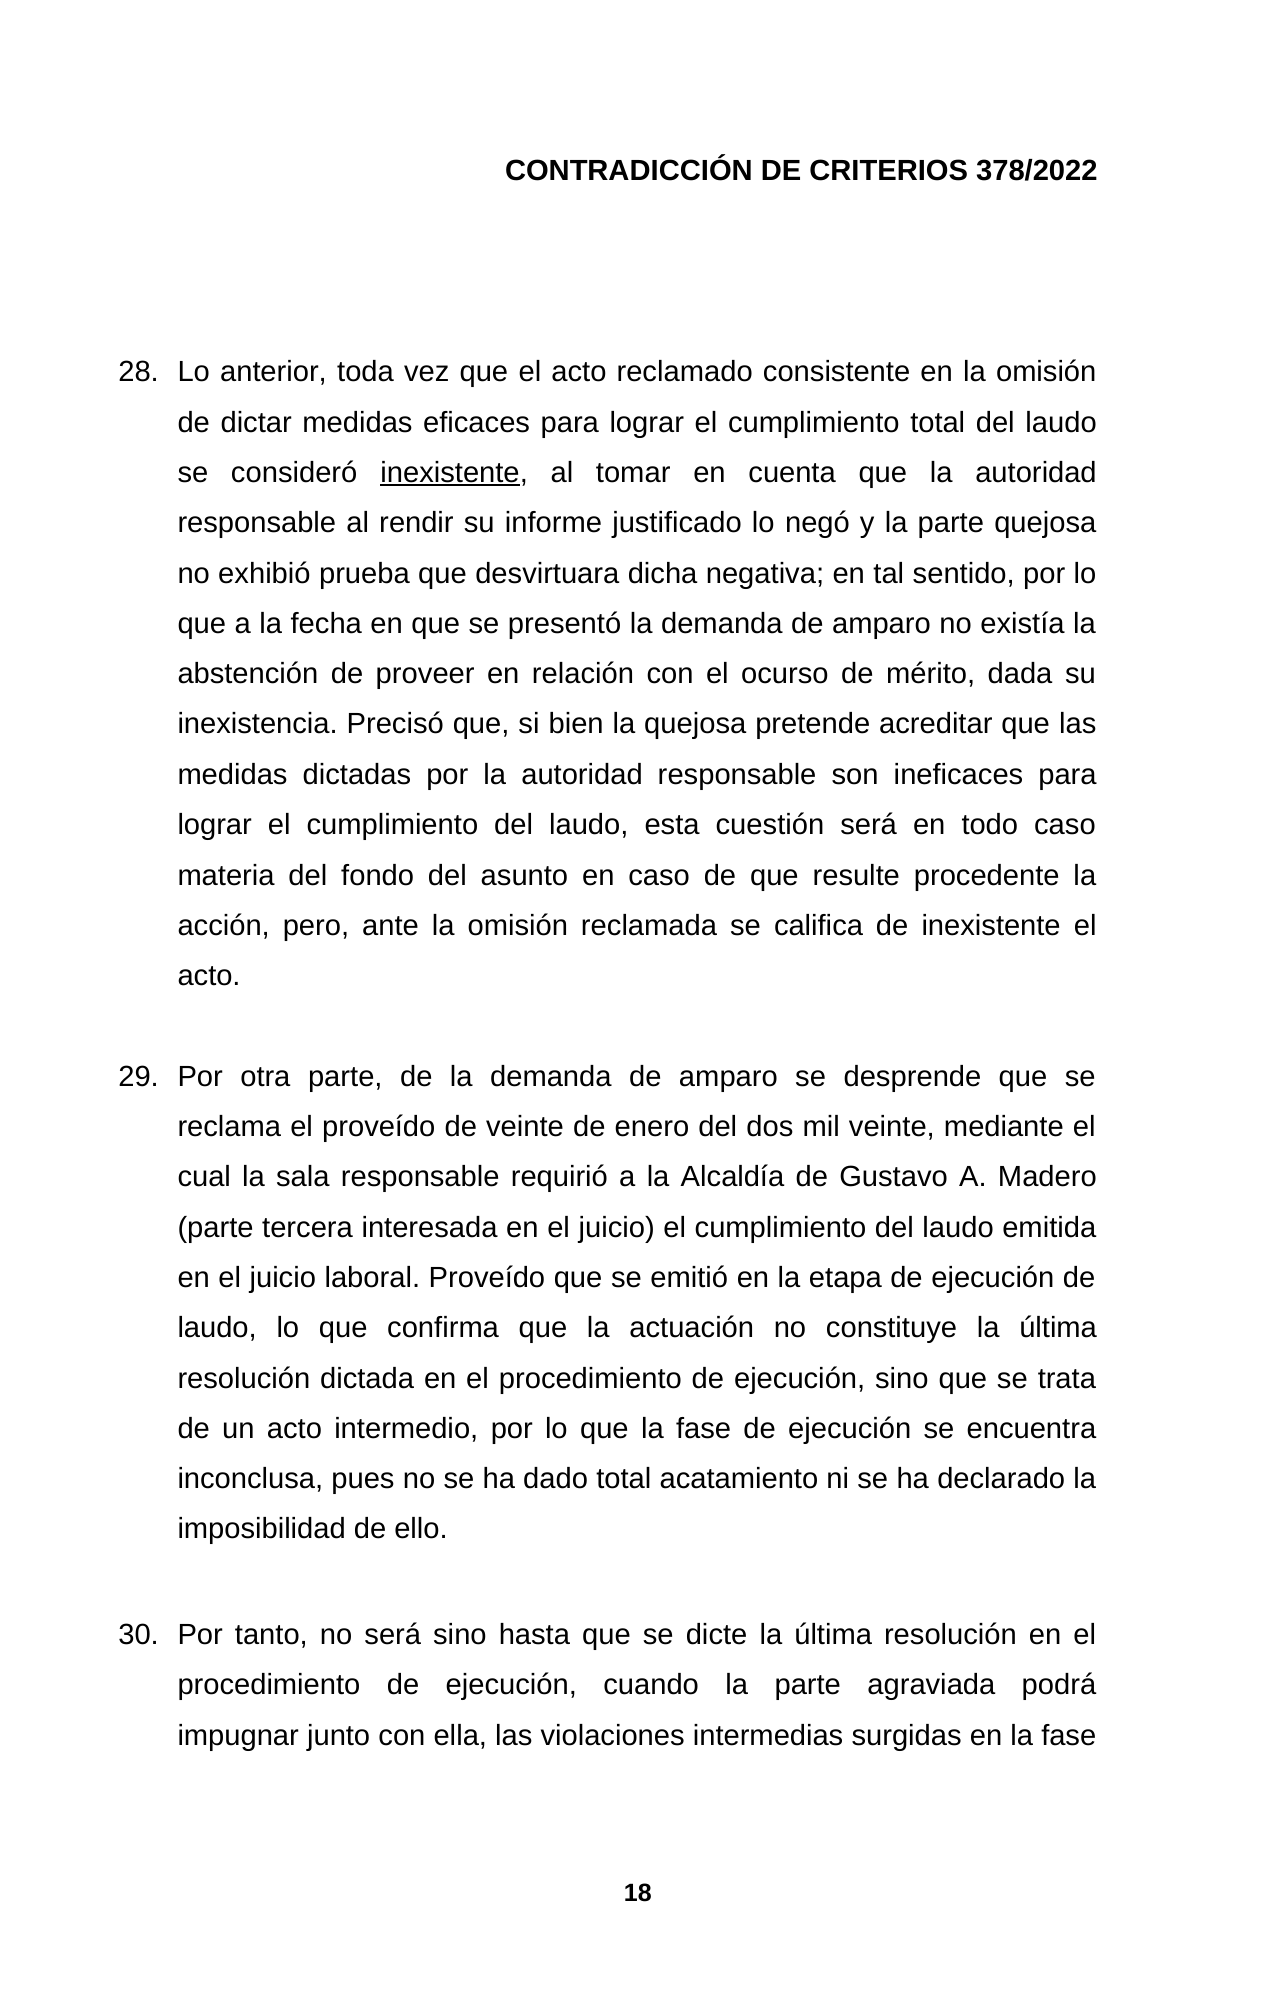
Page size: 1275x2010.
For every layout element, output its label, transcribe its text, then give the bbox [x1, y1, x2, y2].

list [118, 1617, 1098, 1751]
list Lo anterior, toda vez que el acto reclamado consistente en la omisión de dictar medidas eficaces para lograr el cumplimiento total del laudo se consideró inexistente, al tomar en cuenta que la autoridad responsable al rendir su informe justificado lo negó y la parte quejosa no exhibió prueba que desvirtuara dicha negativa; en tal sentido, por lo que a la fecha en que se presentó la demanda de amparo no existía la abstención de proveer en relación con el ocurso de mérito, dada su inexistencia. Precisó que, si bien la quejosa pretende acreditar que las medidas dictadas por la autoridad responsable son ineficaces para lograr el cumplimiento del laudo, esta cuestión será en todo caso materia del fondo del asunto en caso de que resulte procedente la acción, pero, ante la omisión reclamada se califica de inexistente el acto. [118, 354, 1098, 992]
list Por otra parte, de la demanda de amparo se desprende que se reclama el proveído de veinte de enero del dos mil veinte, mediante el cual la sala responsable requirió a la Alcaldía de Gustavo A. Madero (parte tercera interesada en el juicio) el cumplimiento del laudo emitida en el juicio laboral. Proveído que se emitió en la etapa de ejecución de laudo, lo que confirma que la actuación no constituye la última resolución dictada en el procedimiento de ejecución, sino que se trata de un acto intermedio, por lo que la fase de ejecución se encuentra inconclusa, pues no se ha dado total acatamiento ni se ha declarado la imposibilidad de ello. [118, 1059, 1098, 1545]
